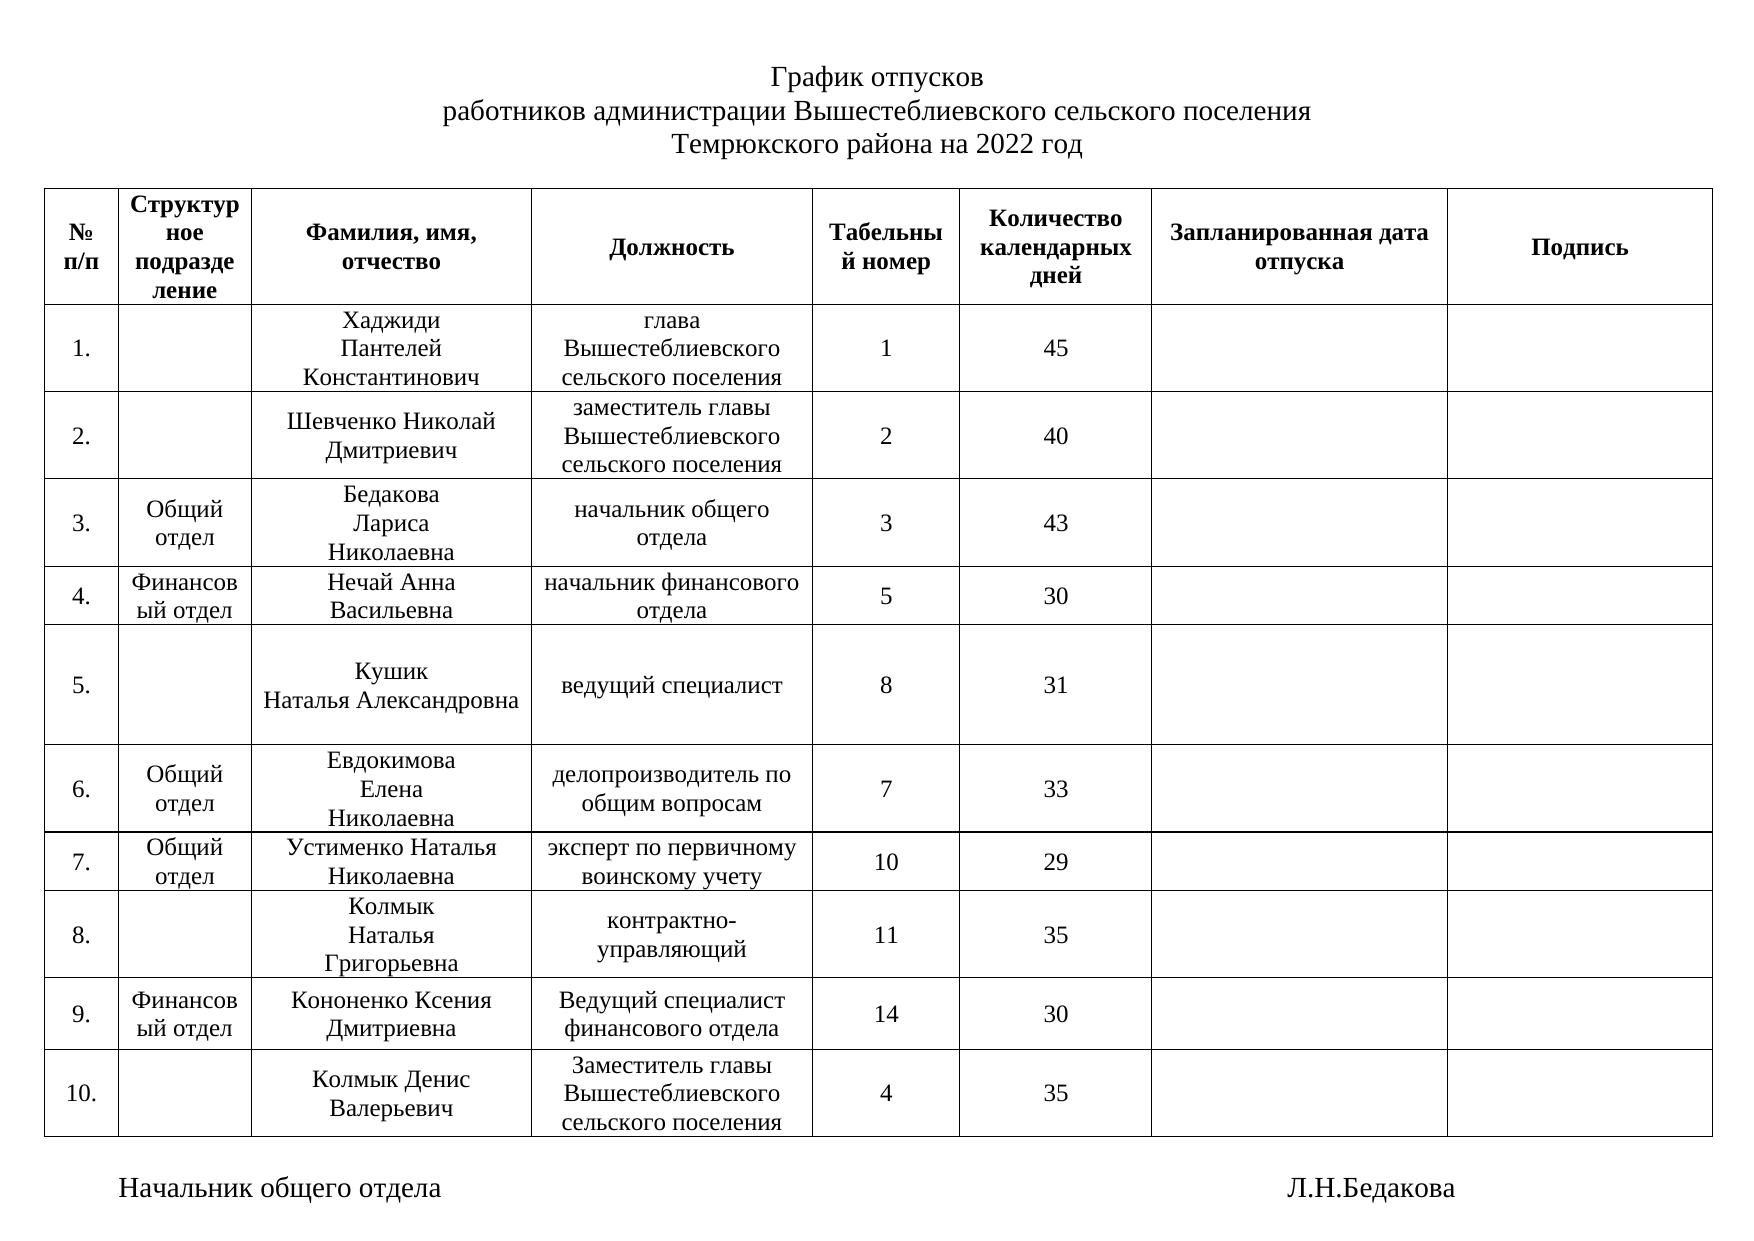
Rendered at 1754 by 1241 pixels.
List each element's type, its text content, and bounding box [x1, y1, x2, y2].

table_cell [1448, 745, 1712, 831]
table_cell 8 [813, 625, 959, 744]
table_cell 10. [45, 1050, 118, 1136]
table_cell 43 [960, 479, 1151, 566]
table_cell 1 [813, 305, 959, 391]
table_header Фамилия, имя, отчество [252, 189, 531, 304]
table_cell Финансовый отдел [119, 567, 251, 624]
table_cell [119, 305, 251, 391]
table_cell [1152, 891, 1447, 977]
text График отпусков [118, 59, 1636, 93]
table_cell 6. [45, 745, 118, 831]
table_cell [1448, 479, 1712, 566]
table_cell [1448, 1050, 1712, 1136]
table_cell [119, 891, 251, 977]
table_cell [1448, 567, 1712, 624]
text работников администрации Вышестеблиевского сельского поселения [118, 93, 1636, 126]
table_cell [1448, 891, 1712, 977]
table_cell Бедакова Лариса Николаевна [252, 479, 531, 566]
table_header Должность [532, 189, 812, 304]
table_cell [119, 392, 251, 478]
table_cell [1152, 745, 1447, 831]
table_cell 7 [813, 745, 959, 831]
table_cell начальник общего отдела [532, 479, 812, 566]
table_cell ведущий специалист [532, 625, 812, 744]
table_cell 4. [45, 567, 118, 624]
text Темрюкского района на 2022 год [118, 126, 1636, 160]
table_cell делопроизводитель по общим вопросам [532, 745, 812, 831]
table_cell контрактно- управляющий [532, 891, 812, 977]
table_cell 4 [813, 1050, 959, 1136]
table_cell Евдокимова Елена Николаевна [252, 745, 531, 831]
table_cell [1152, 479, 1447, 566]
table_cell Ведущий специалист финансового отдела [532, 978, 812, 1049]
table_cell 30 [960, 978, 1151, 1049]
table_cell [1448, 625, 1712, 744]
table_cell [1152, 305, 1447, 391]
table_cell 11 [813, 891, 959, 977]
table_cell [1448, 305, 1712, 391]
table_cell 45 [960, 305, 1151, 391]
table_cell Шевченко Николай Дмитриевич [252, 392, 531, 478]
table_cell [1152, 1050, 1447, 1136]
table_cell 7. [45, 833, 118, 890]
table_cell Кононенко Ксения Дмитриевна [252, 978, 531, 1049]
table_cell [1152, 978, 1447, 1049]
table_cell [119, 1050, 251, 1136]
table_cell [1448, 833, 1712, 890]
table_cell Нечай Анна Васильевна [252, 567, 531, 624]
table_cell [1152, 625, 1447, 744]
table_cell [119, 625, 251, 744]
table_header Подпись [1448, 189, 1712, 304]
table_header Количество календарных дней [960, 189, 1151, 304]
text Начальник общего отдела Л.Н.Бедакова [118, 1171, 1636, 1204]
table_cell глава Вышестеблиевского сельского поселения [532, 305, 812, 391]
table_cell [1152, 567, 1447, 624]
table_cell 3 [813, 479, 959, 566]
table_cell 35 [960, 891, 1151, 977]
table_cell [1448, 978, 1712, 1049]
table_cell 1. [45, 305, 118, 391]
table_cell Колмык Наталья Григорьевна [252, 891, 531, 977]
table_cell 31 [960, 625, 1151, 744]
table_cell Устименко Наталья Николаевна [252, 833, 531, 890]
table_cell Общий отдел [119, 833, 251, 890]
table_cell 40 [960, 392, 1151, 478]
table_cell 3. [45, 479, 118, 566]
table_cell Заместитель главы Вышестеблиевского сельского поселения [532, 1050, 812, 1136]
table_cell 35 [960, 1050, 1151, 1136]
table_header Запланированная дата отпуска [1152, 189, 1447, 304]
table_cell Хаджиди Пантелей Константинович [252, 305, 531, 391]
table_cell Колмык Денис Валерьевич [252, 1050, 531, 1136]
table_header Структурное подразделение [119, 189, 251, 304]
table_cell [1152, 833, 1447, 890]
table_cell 29 [960, 833, 1151, 890]
table_cell Финансовый отдел [119, 978, 251, 1049]
table_cell 30 [960, 567, 1151, 624]
table_header Табельный номер [813, 189, 959, 304]
table_cell 2. [45, 392, 118, 478]
table_cell Общий отдел [119, 479, 251, 566]
table_cell 5 [813, 567, 959, 624]
table_cell 5. [45, 625, 118, 744]
table_cell 2 [813, 392, 959, 478]
table_header № п/п [45, 189, 118, 304]
table_cell [1152, 392, 1447, 478]
table_cell 33 [960, 745, 1151, 831]
table_cell 9. [45, 978, 118, 1049]
table_cell Кушик Наталья Александровна [252, 625, 531, 744]
table_cell эксперт по первичному воинскому учету [532, 833, 812, 890]
table_cell заместитель главы Вышестеблиевского сельского поселения [532, 392, 812, 478]
table_cell Общий отдел [119, 745, 251, 831]
table_cell начальник финансового отдела [532, 567, 812, 624]
table_cell 8. [45, 891, 118, 977]
table_cell [1448, 392, 1712, 478]
table_cell 10 [813, 833, 959, 890]
table_cell 14 [813, 978, 959, 1049]
